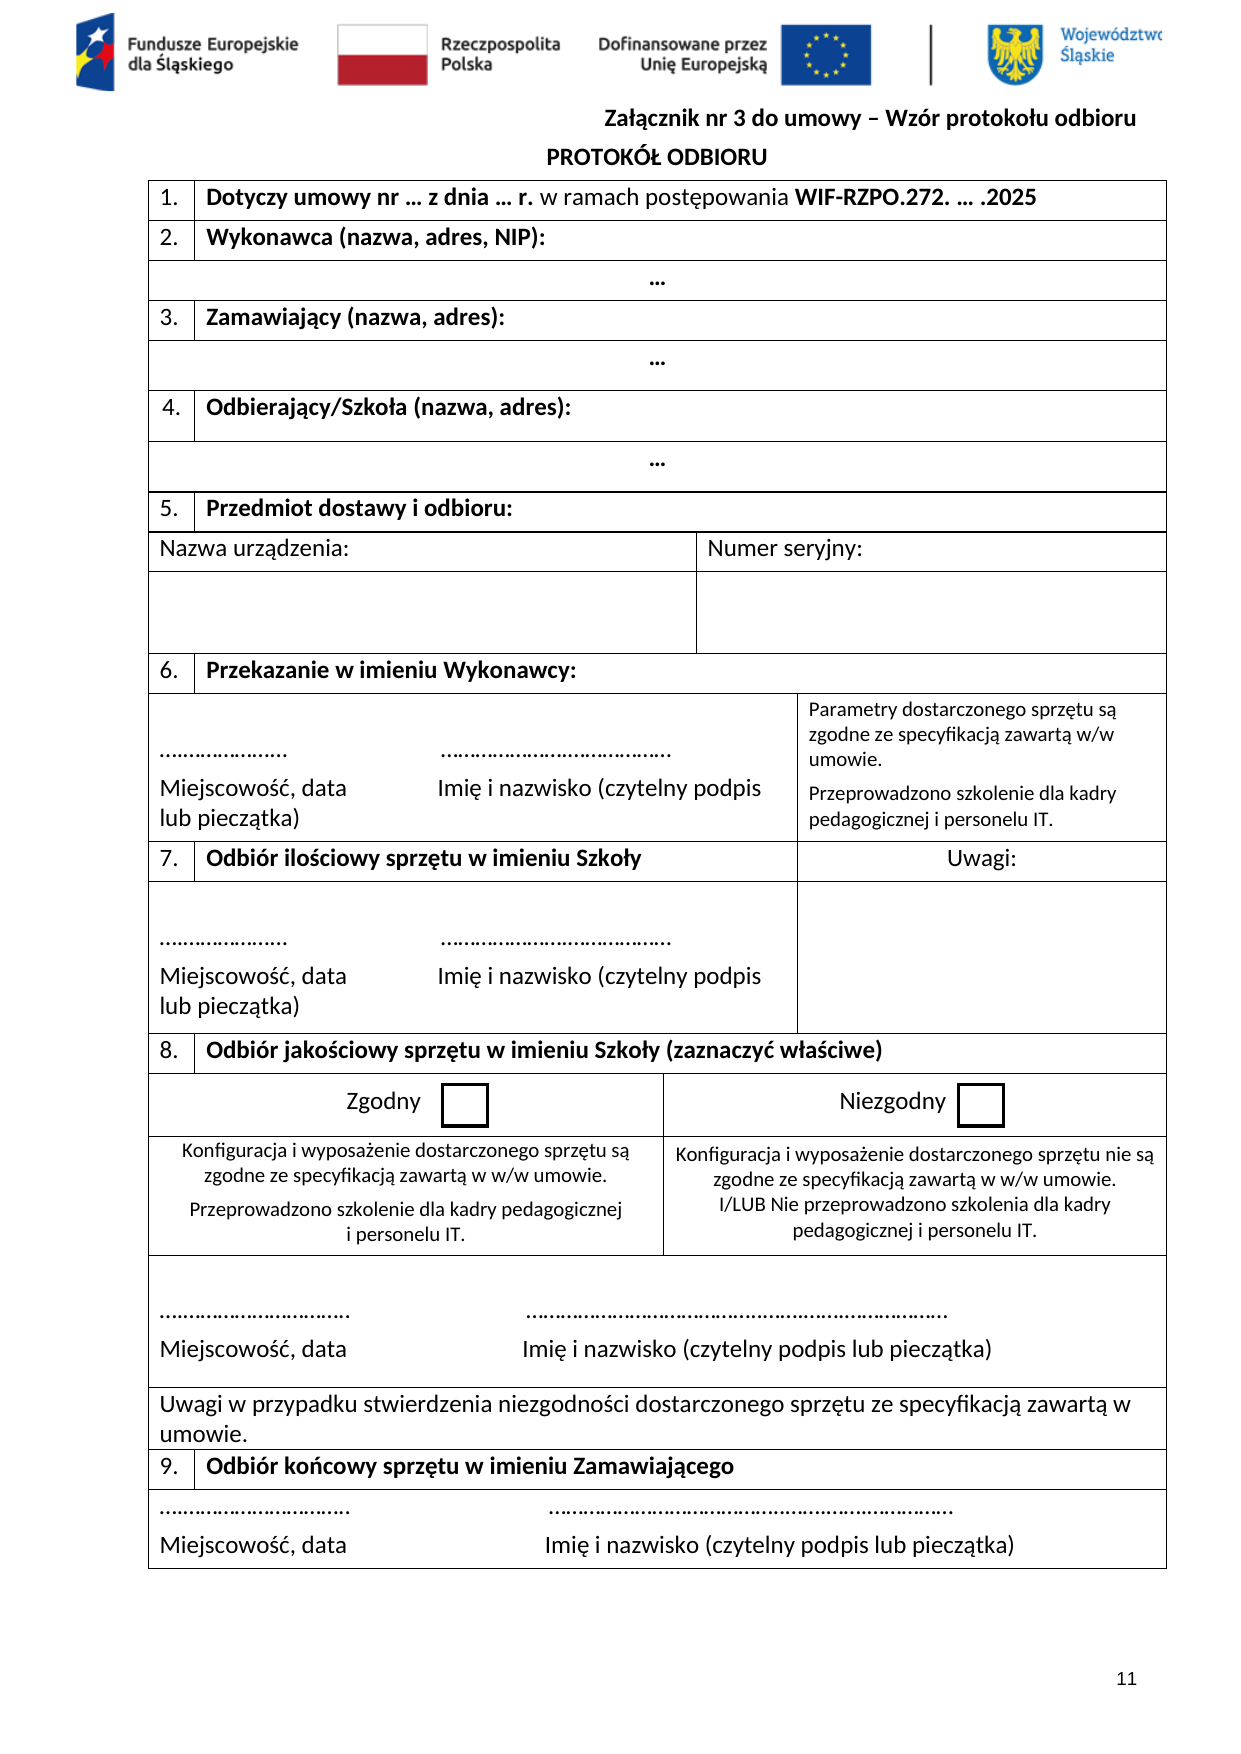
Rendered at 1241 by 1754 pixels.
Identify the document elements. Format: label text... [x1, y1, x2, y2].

table_cell Zamawiający (nazwa, adres): [195, 301, 1166, 340]
table_cell ….……………... ………………….……………… Miejscowość, data Imię i nazwisko (czytelny podpis lub pieczątka) [149, 882, 797, 1033]
table_header Dotyczy umowy nr … z dnia … r. w ramach postępowania WIF-RZPO.272. … .2025 [195, 181, 1166, 220]
table_cell 5. [149, 493, 194, 531]
table_cell Wykonawca (nazwa, adres, NIP): [195, 221, 1166, 260]
table_cell 6. [149, 654, 194, 693]
table_cell ….……………………….. …………………………………..…….…….…………… Miejscowość, data Imię i nazwisko (czytelny podpis lub pieczątka) [149, 1490, 1166, 1568]
table_cell 3. [149, 301, 194, 340]
table_cell Odbiór jakościowy sprzętu w imieniu Szkoły (zaznaczyć właściwe) [195, 1034, 1166, 1073]
table_cell Przekazanie w imieniu Wykonawcy: [195, 654, 1166, 693]
table_cell 2. [149, 221, 194, 260]
table_cell [697, 572, 1166, 653]
table_cell Odbiór końcowy sprzętu w imieniu Zamawiającego [195, 1450, 1166, 1489]
table_cell Uwagi w przypadku stwierdzenia niezgodności dostarczonego sprzętu ze specyfikacją zawartą w umowie. [149, 1388, 1166, 1449]
table_cell [149, 1074, 663, 1136]
table_cell Konfiguracja i wyposażenie dostarczonego sprzętu nie są zgodne ze specyfikacją zawartą w w/w umowie. I/LUB Nie przeprowadzono szkolenia dla kadry pedagogicznej i personelu IT. [664, 1137, 1166, 1254]
table_cell [664, 1074, 1166, 1136]
table_cell 8. [149, 1034, 194, 1073]
table_cell Nazwa urządzenia: [149, 533, 696, 571]
table_cell 7. [149, 842, 194, 881]
table_cell … [149, 341, 1166, 390]
table_cell … [149, 442, 1166, 491]
table_cell Odbierający/Szkoła (nazwa, adres): [195, 391, 1166, 441]
table_cell Parametry dostarczonego sprzętu są zgodne ze specyfikacją zawartą w/w umowie. Przeprowadzono szkolenie dla kadry pedagogicznej i personelu IT. [798, 694, 1166, 841]
table_cell [798, 882, 1166, 1033]
table_cell [149, 572, 696, 653]
table_cell ….……………………….. …………………………………..…….…….……………… Miejscowość, data Imię i nazwisko (czytelny podpis lub pieczątka) [149, 1256, 1166, 1387]
table_cell Uwagi: [798, 842, 1166, 881]
table_header 1. [149, 181, 194, 220]
table_cell ….……………... ………………….……………… Miejscowość, data Imię i nazwisko (czytelny podpis lub pieczątka) [149, 694, 797, 841]
picture [74, 12, 1162, 91]
table_cell 9. [149, 1450, 194, 1489]
table_cell Odbiór ilościowy sprzętu w imieniu Szkoły [195, 842, 797, 881]
table_cell 4. [149, 391, 194, 441]
text PROTOKÓŁ ODBIORU [177, 141, 1137, 172]
table_cell Numer seryjny: [697, 533, 1166, 571]
table_cell Konfiguracja i wyposażenie dostarczonego sprzętu są zgodne ze specyfikacją zawartą w w/w umowie. Przeprowadzono szkolenie dla kadry pedagogicznej i personelu IT. [149, 1137, 663, 1254]
table_cell … [149, 261, 1166, 300]
text Załącznik nr 3 do umowy – Wzór protokołu odbioru [177, 103, 1137, 133]
table_cell Przedmiot dostawy i odbioru: [195, 493, 1166, 531]
